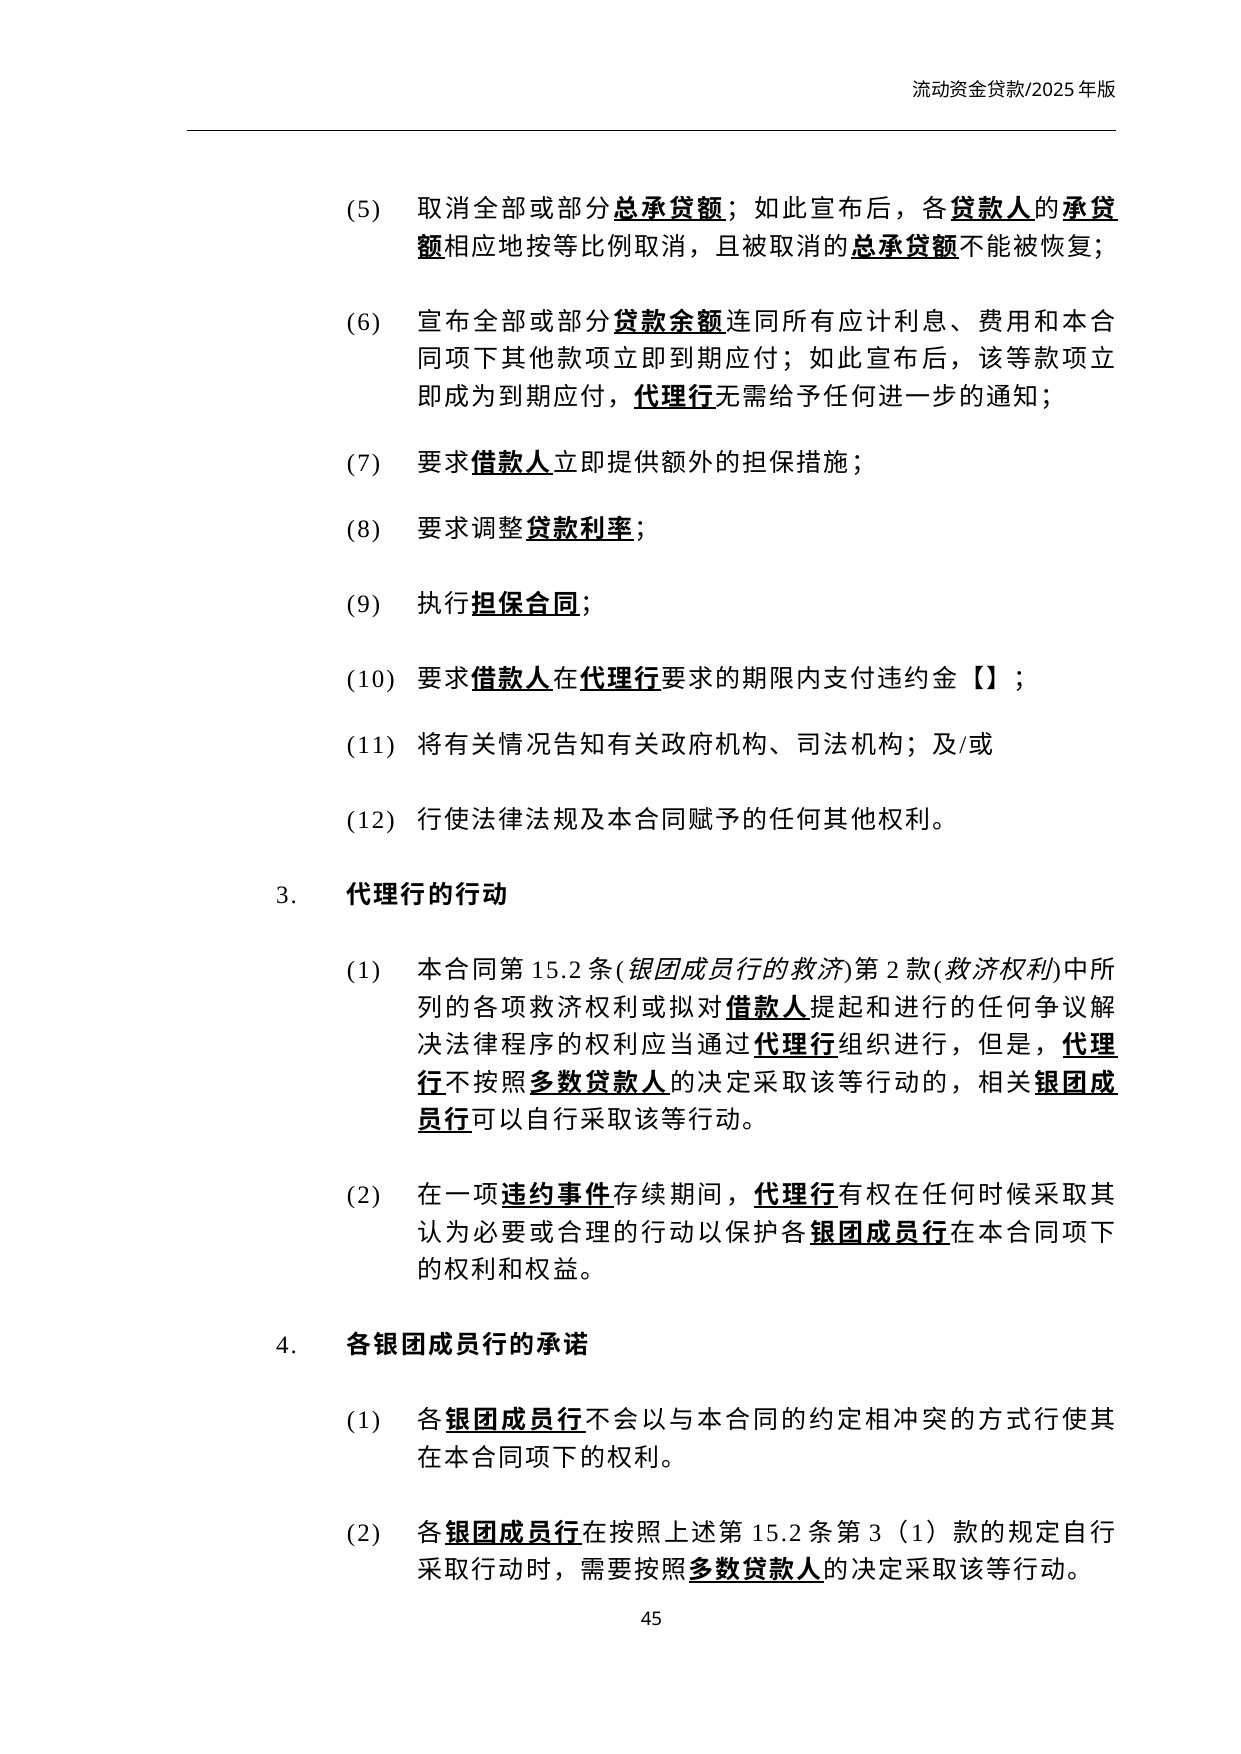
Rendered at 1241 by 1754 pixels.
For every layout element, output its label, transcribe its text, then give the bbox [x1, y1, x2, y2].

list 各银团成员行的承诺 [276, 1324, 1116, 1361]
list 宣布全部或部分贷款余额连同所有应计利息、费用和本合同项下其他款项立即到期应付；如此宣布后，该等款项立即成为到期应付，代理行无需给予任何进一步的通知； [347, 300, 1116, 412]
list 各银团成员行不会以与本合同的约定相冲突的方式行使其在本合同项下的权利。 [347, 1399, 1116, 1474]
list 要求调整贷款利率； [347, 507, 1116, 545]
list 要求借款人在代理行要求的期限内支付违约金【】； [347, 657, 1116, 695]
list 将有关情况告知有关政府机构、司法机构；及/或 [347, 724, 1116, 761]
list 执行担保合同； [347, 582, 1116, 620]
list 行使法律法规及本合同赋予的任何其他权利。 [347, 799, 1116, 836]
list 要求借款人立即提供额外的担保措施； [347, 441, 1116, 479]
list 代理行的行动 [276, 874, 1116, 911]
list 取消全部或部分总承贷额；如此宣布后，各贷款人的承贷额相应地按等比例取消，且被取消的总承贷额不能被恢复； [347, 187, 1116, 262]
list 在一项违约事件存续期间，代理行有权在任何时候采取其认为必要或合理的行动以保护各银团成员行在本合同项下的权利和权益。 [347, 1174, 1116, 1286]
list 本合同第15.2条(银团成员行的救济)第2款(救济权利)中所列的各项救济权利或拟对借款人提起和进行的任何争议解决法律程序的权利应当通过代理行组织进行，但是，代理行不按照多数贷款人的决定采取该等行动的，相关银团成员行可以自行采取该等行动。 [347, 949, 1116, 1136]
list 各银团成员行在按照上述第15.2条第3（1）款的规定自行采取行动时，需要按照多数贷款人的决定采取该等行动。 [347, 1511, 1116, 1586]
